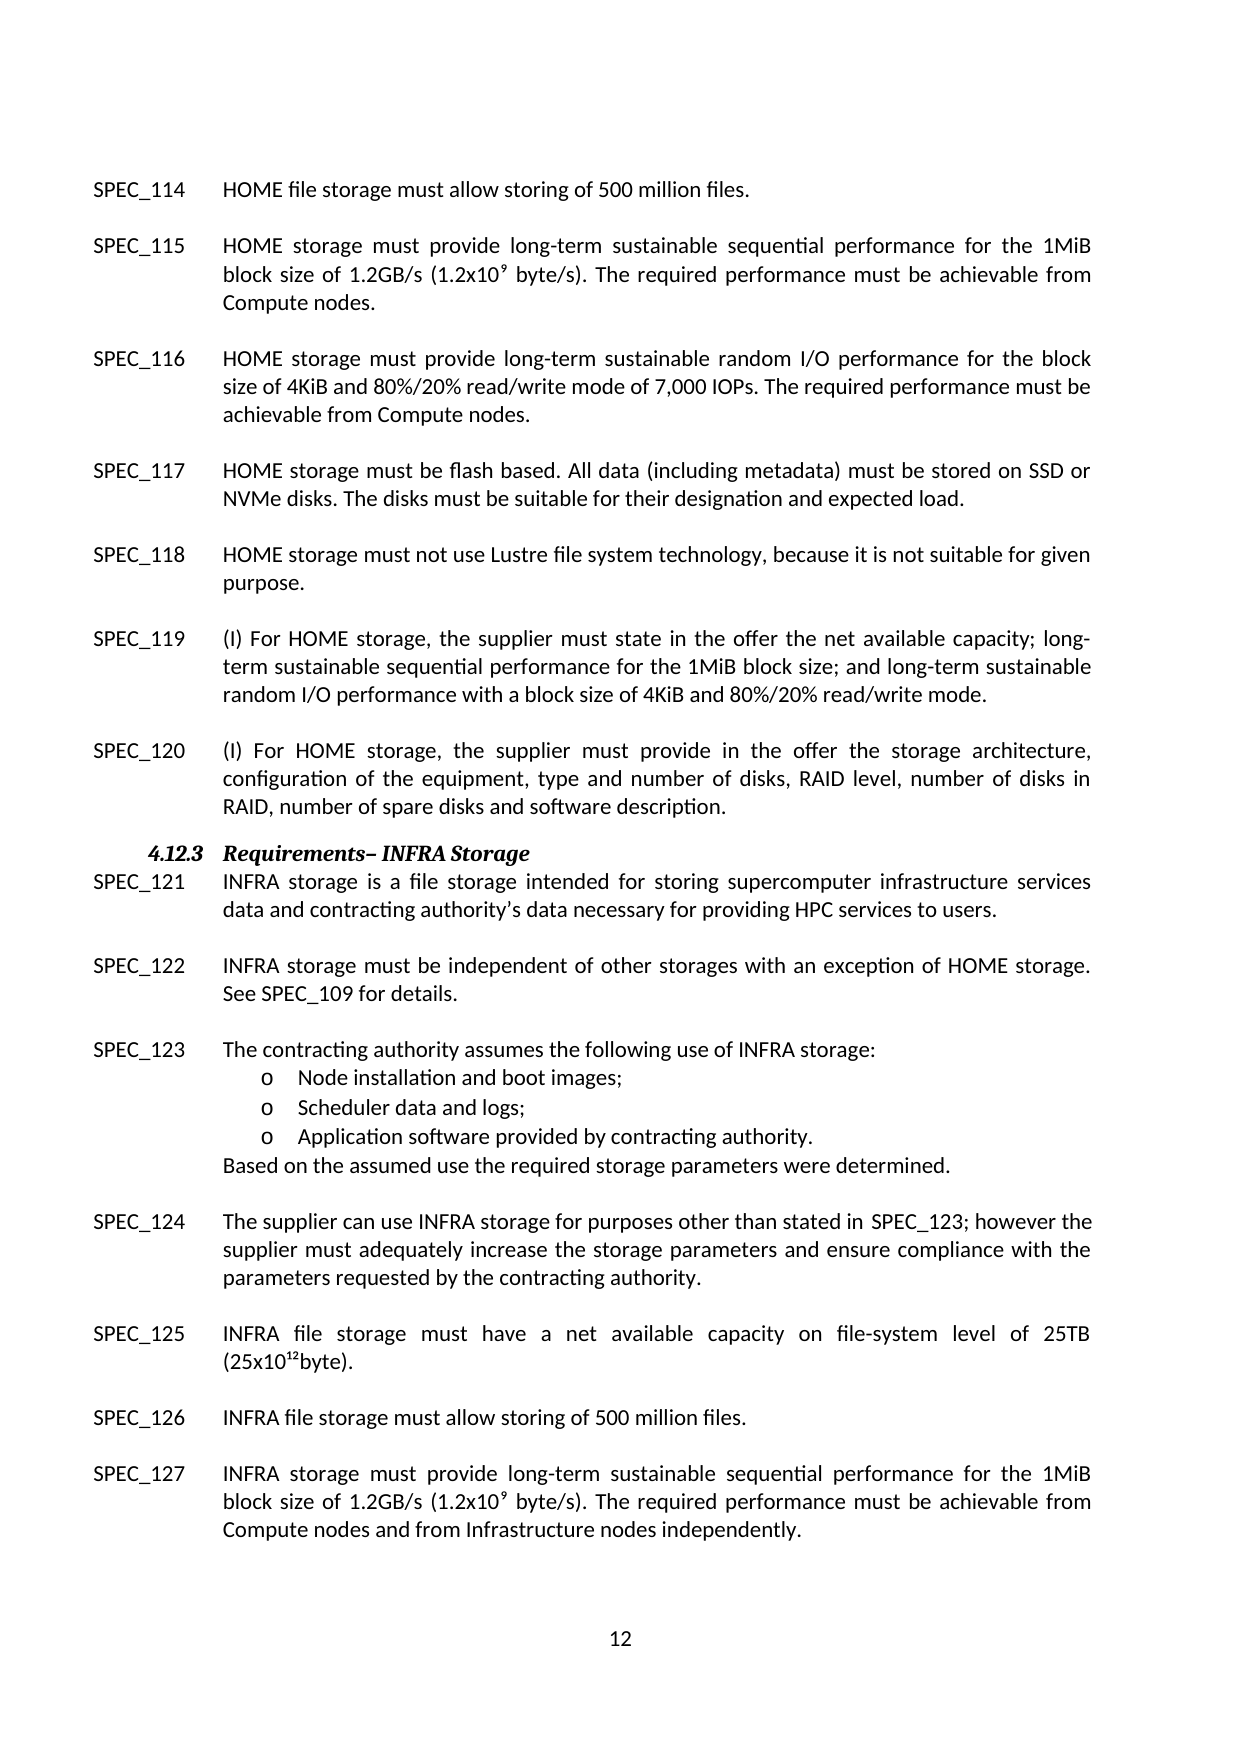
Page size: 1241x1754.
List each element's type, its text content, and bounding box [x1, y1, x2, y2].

list INFRA storage must provide long-term sustainable sequential performance for the 1MiB block size of 1.2GB/s (1.2x10⁹ byte/s). The required performance must be achievable from Compute nodes and from Infrastructure nodes independently. [185, 1459, 1093, 1543]
subtitle Requirements– INFRA Storage [148, 841, 1093, 867]
list Scheduler data and logs; [260, 1093, 1093, 1122]
list HOME file storage must allow storing of 500 million files. [185, 176, 1093, 204]
list (I) For HOME storage, the supplier must provide in the offer the storage architecture, configuration of the equipment, type and number of disks, RAID level, number of disks in RAID, number of spare disks and software description. [185, 736, 1093, 820]
list HOME storage must provide long-term sustainable sequential performance for the 1MiB block size of 1.2GB/s (1.2x10⁹ byte/s). The required performance must be achievable from Compute nodes. [185, 232, 1093, 316]
list INFRA storage must be independent of other storages with an exception of HOME storage. See SPEC_109 for details. [185, 951, 1093, 1007]
list (I) For HOME storage, the supplier must state in the offer the net available capacity; long-term sustainable sequential performance for the 1MiB block size; and long-term sustainable random I/O performance with a block size of 4KiB and 80%/20% read/write mode. [185, 624, 1093, 708]
list HOME storage must not use Lustre file system technology, because it is not suitable for given purpose. [185, 540, 1093, 596]
list Node installation and boot images; [260, 1063, 1093, 1093]
list The contracting authority assumes the following use of INFRA storage: [185, 1035, 1093, 1063]
list INFRA file storage must allow storing of 500 million files. [185, 1403, 1093, 1431]
list INFRA file storage must have a net available capacity on file-system level of 25TB (25x10¹²byte). [185, 1319, 1093, 1375]
list Application software provided by contracting authority. [260, 1122, 1093, 1151]
list HOME storage must be flash based. All data (including metadata) must be stored on SSD or NVMe disks. The disks must be suitable for their designation and expected load. [185, 456, 1093, 512]
list Based on the assumed use the required storage parameters were determined. [223, 1151, 1093, 1179]
list The supplier can use INFRA storage for purposes other than stated in SPEC_123; however the supplier must adequately increase the storage parameters and ensure compliance with the parameters requested by the contracting authority. [185, 1207, 1093, 1291]
list INFRA storage is a file storage intended for storing supercomputer infrastructure services data and contracting authority’s data necessary for providing HPC services to users. [185, 867, 1093, 923]
list HOME storage must provide long-term sustainable random I/O performance for the block size of 4KiB and 80%/20% read/write mode of 7,000 IOPs. The required performance must be achievable from Compute nodes. [185, 344, 1093, 428]
